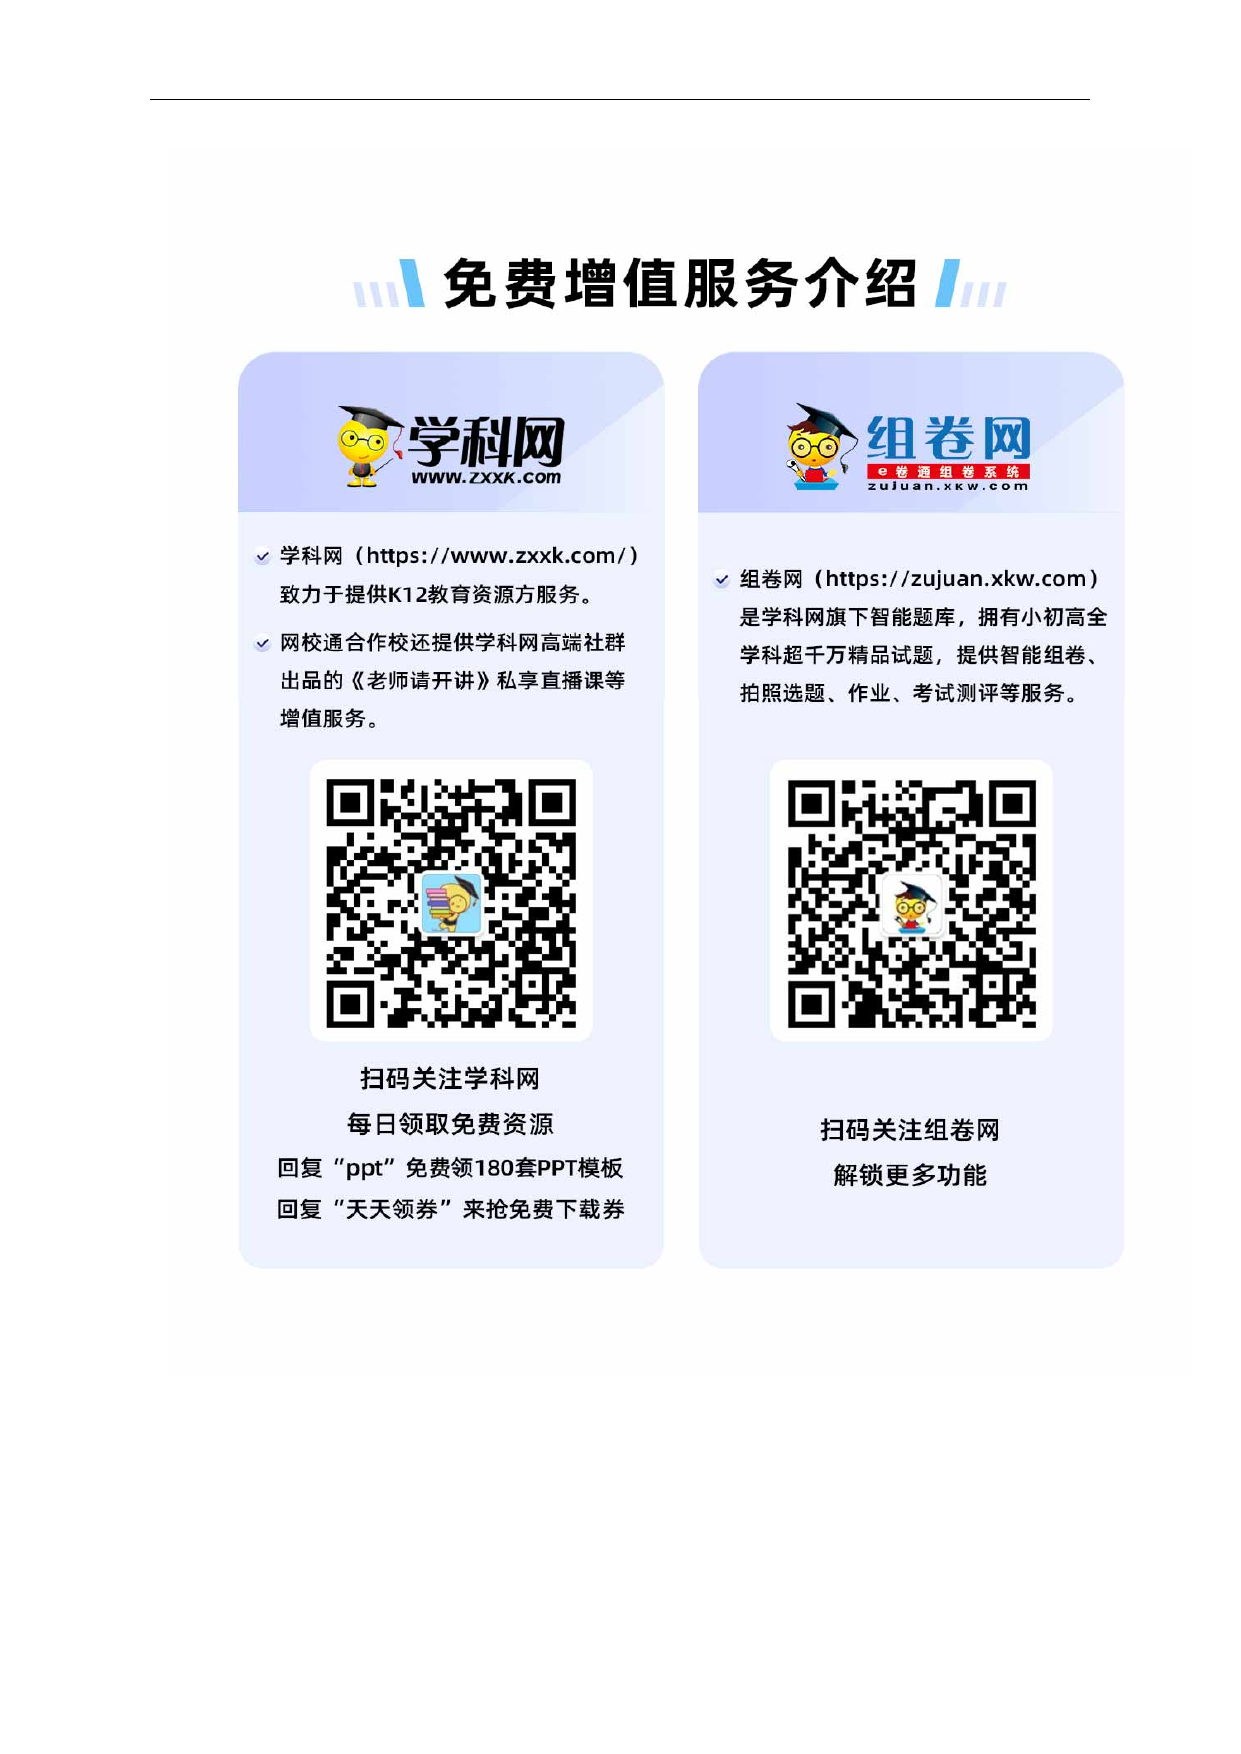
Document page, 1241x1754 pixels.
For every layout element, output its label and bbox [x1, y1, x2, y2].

picture [168, 150, 1194, 1376]
